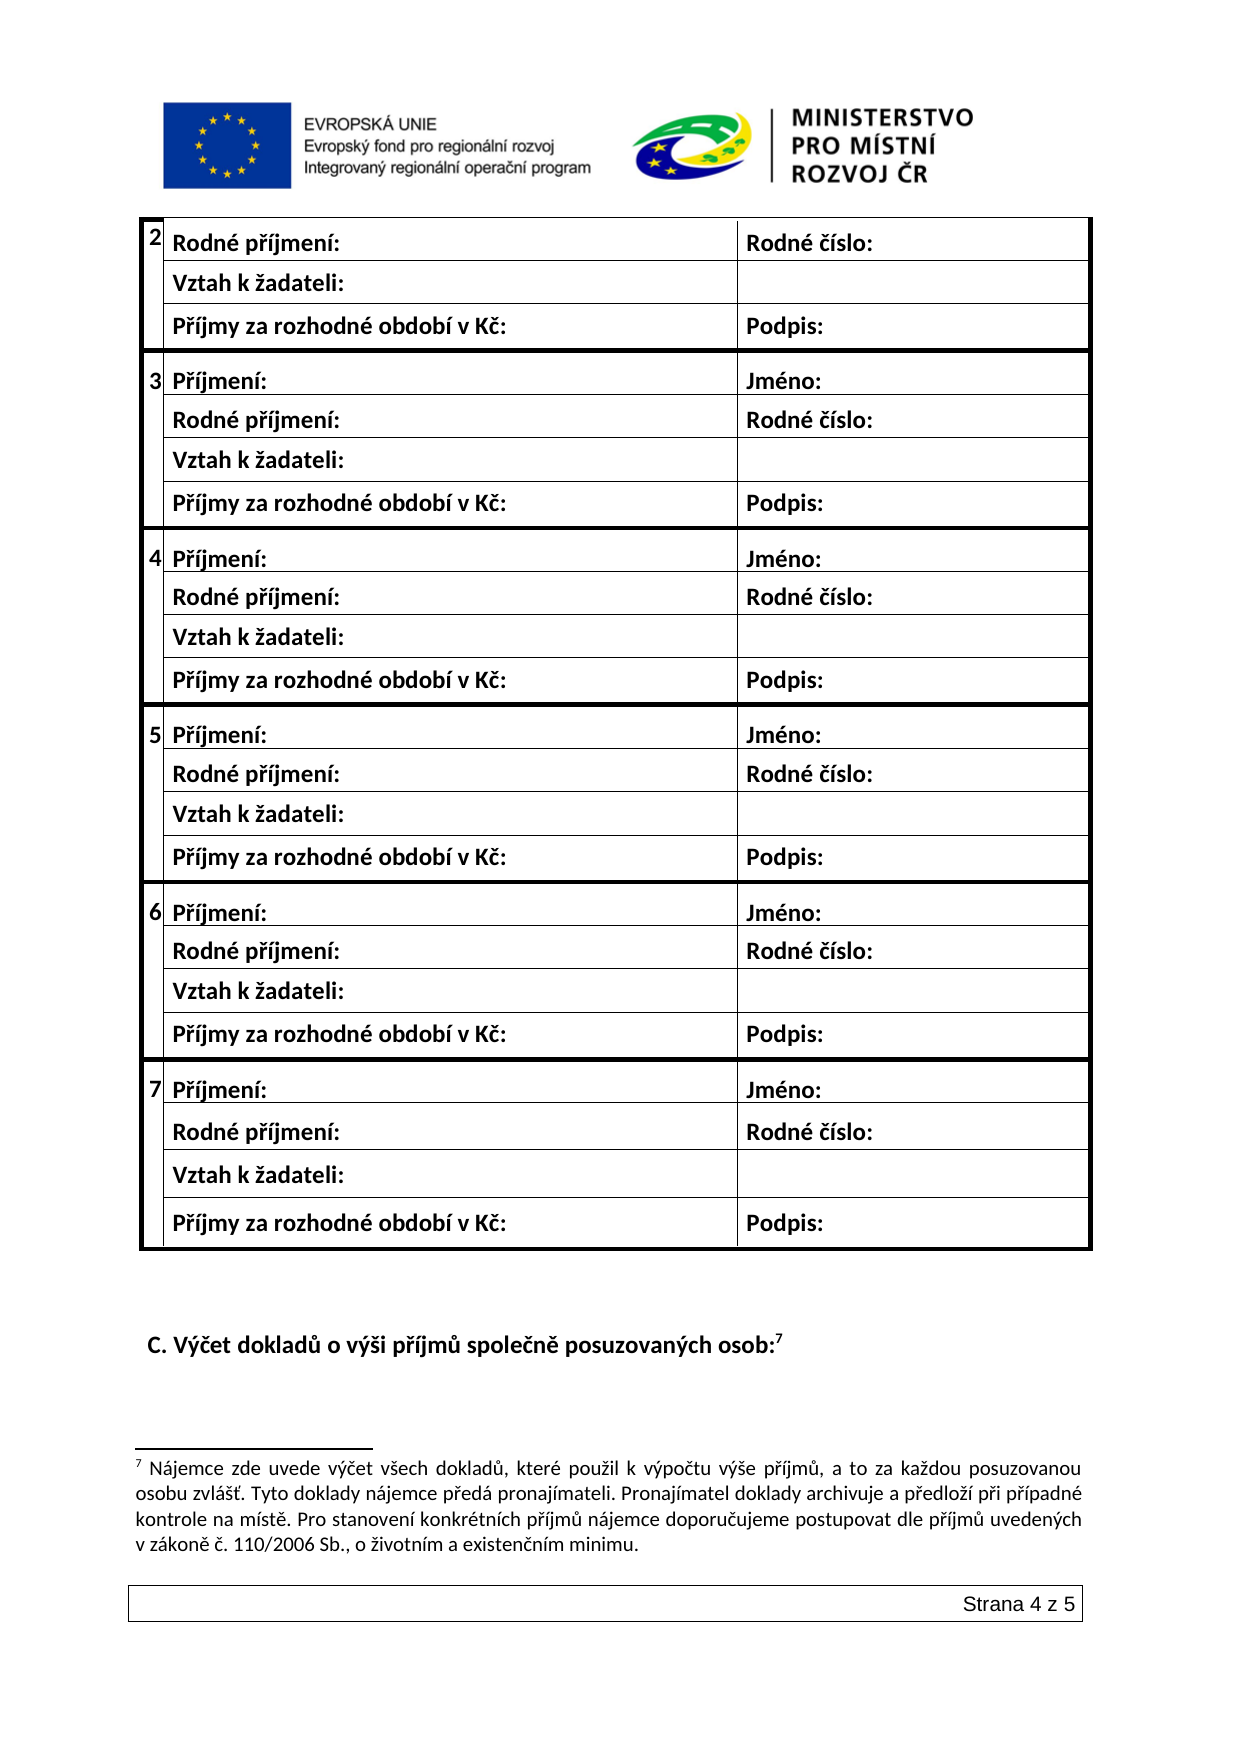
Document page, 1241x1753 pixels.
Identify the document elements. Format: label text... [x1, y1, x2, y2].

table_cell 4 [144, 530, 163, 702]
table_cell Příjmení: [164, 353, 737, 394]
table_cell Vztah k žadateli: [164, 1150, 737, 1197]
table_cell Jméno: [738, 353, 1088, 394]
table_cell [738, 969, 1088, 1012]
table_cell 5 [144, 707, 163, 879]
table_cell Vztah k žadateli: [164, 615, 737, 657]
table_cell Příjmy za rozhodné období v Kč: [164, 836, 737, 879]
table_cell Podpis: [738, 304, 1088, 348]
table_cell Příjmy za rozhodné období v Kč: [164, 304, 737, 348]
table_cell [738, 1150, 1088, 1197]
table_cell Příjmy za rozhodné období v Kč: [164, 1013, 737, 1057]
table_cell Rodné příjmení: [164, 572, 737, 614]
text C. Výčet dokladů o výši příjmů společně posuzovaných osob: [147, 1329, 1086, 1359]
table_cell [738, 438, 1088, 481]
table_cell Příjmení: [164, 1062, 737, 1102]
table_cell Jméno: [738, 707, 1088, 748]
table_cell [738, 792, 1088, 834]
table_cell Rodné příjmení: [164, 749, 737, 791]
table_cell Rodné číslo: [738, 926, 1088, 968]
table_cell 2 [144, 222, 163, 348]
table_cell Podpis: [738, 836, 1088, 879]
picture [135, 73, 1001, 217]
table_cell [738, 261, 1088, 303]
table_cell Příjmení: [164, 707, 737, 748]
table_cell Rodné číslo: [738, 395, 1088, 437]
table_cell Vztah k žadateli: [164, 969, 737, 1012]
table_cell Jméno: [738, 884, 1088, 925]
table_cell Příjmy za rozhodné období v Kč: [164, 658, 737, 702]
table_cell Vztah k žadateli: [164, 792, 737, 834]
table_cell [738, 615, 1088, 657]
table_cell 3 [144, 353, 163, 526]
table_cell Rodné příjmení: [164, 926, 737, 968]
table_cell 6 [144, 884, 163, 1057]
table_cell Rodné příjmení: [164, 395, 737, 437]
table_cell Podpis: [738, 658, 1088, 702]
table_cell Podpis: [738, 482, 1088, 526]
table_cell Rodné číslo: [738, 1103, 1088, 1149]
table_cell Podpis: [738, 1198, 1088, 1246]
table_cell Vztah k žadateli: [164, 261, 737, 303]
table_cell Příjmení: [164, 884, 737, 925]
table_cell Jméno: [738, 1062, 1088, 1102]
table_cell Vztah k žadateli: [164, 438, 737, 481]
table_cell Rodné příjmení: [164, 1103, 737, 1149]
table_cell Rodné číslo: [738, 572, 1088, 614]
table_cell Rodné příjmení: [164, 218, 737, 260]
table_cell Příjmy za rozhodné období v Kč: [164, 482, 737, 526]
table_cell 7 [144, 1062, 163, 1246]
table_cell Jméno: [738, 530, 1088, 571]
table_cell Příjmení: [164, 530, 737, 571]
table_cell Rodné číslo: [737, 218, 1088, 260]
table_cell Rodné číslo: [738, 749, 1088, 791]
table_cell Podpis: [738, 1013, 1088, 1057]
table_cell Příjmy za rozhodné období v Kč: [164, 1198, 737, 1246]
